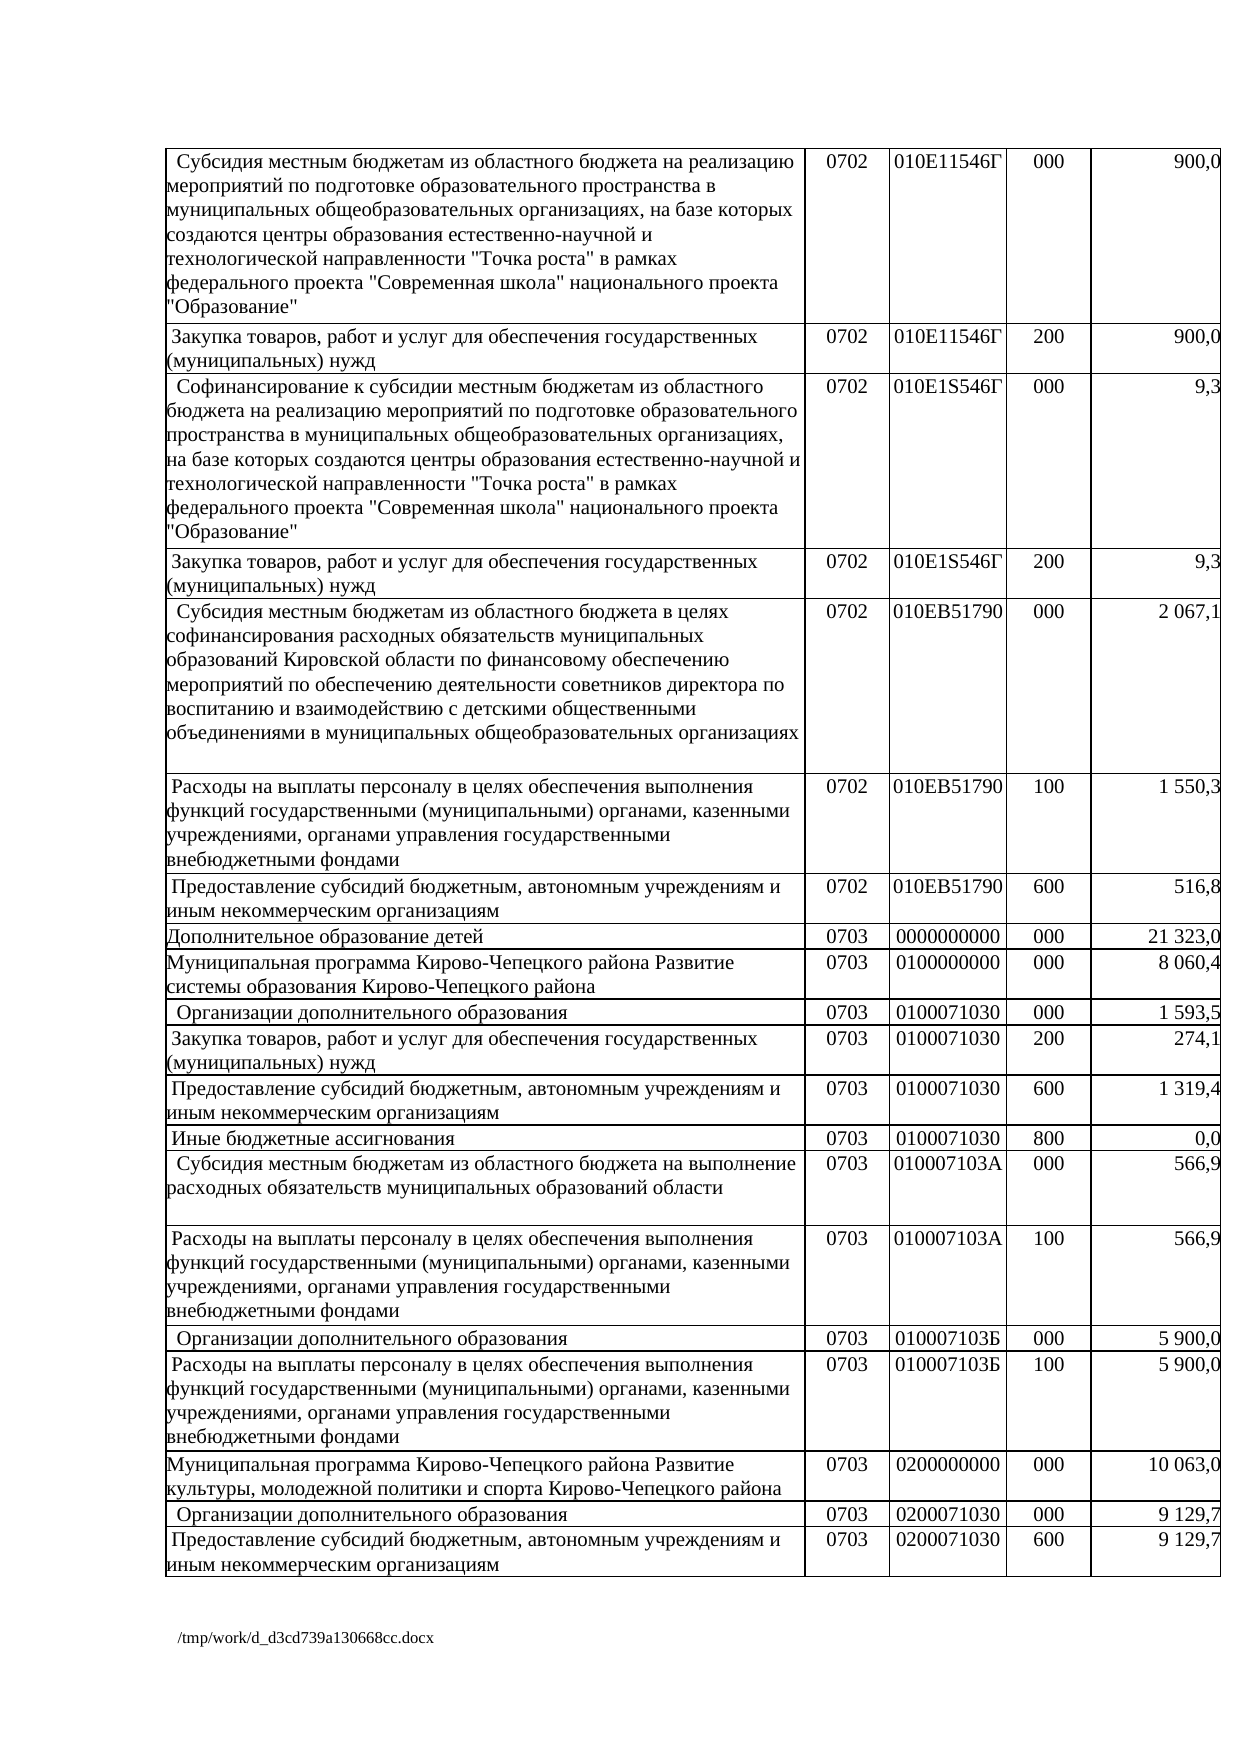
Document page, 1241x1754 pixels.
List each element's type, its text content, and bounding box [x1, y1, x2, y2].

table_cell 000 [1007, 1000, 1090, 1024]
table_cell 100 [1007, 774, 1090, 873]
table_cell 800 [1007, 1126, 1090, 1149]
table_cell 0703 [806, 1076, 889, 1124]
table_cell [167, 1527, 804, 1576]
table_cell Предоставление субсидий бюджетным, автономным учреждениям и иным некоммерческим организациям [167, 1076, 804, 1124]
table_cell 10 063,0 [1092, 1452, 1220, 1500]
table_cell 1 319,4 [1092, 1076, 1220, 1124]
table_cell 000 [1007, 599, 1090, 773]
table_cell Субсидия местным бюджетам из областного бюджета на выполнение расходных обязательств муниципальных образований области [167, 1151, 804, 1224]
table_cell 0703 [806, 1126, 889, 1149]
table_cell 566,9 [1092, 1226, 1220, 1324]
table_cell 0200000000 [890, 1452, 1006, 1500]
table_cell 0703 [806, 1352, 889, 1450]
table_cell Расходы на выплаты персоналу в целях обеспечения выполнения функций государственными (муниципальными) органами, казенными учреждениями, органами управления государственными внебюджетными фондами [167, 774, 804, 873]
table_cell 0703 [806, 924, 889, 948]
table_cell 0703 [806, 1000, 889, 1024]
table_cell Организации дополнительного образования [167, 1326, 804, 1350]
table_cell 5 900,0 [1092, 1352, 1220, 1450]
table_cell 0000000000 [890, 924, 1006, 948]
table_cell 9 129,7 [1092, 1527, 1220, 1576]
table_cell Дополнительное образование детей [167, 924, 804, 948]
table_cell Софинансирование к субсидии местным бюджетам из областного бюджета на реализацию мероприятий по подготовке образовательного пространства в муниципальных общеобразовательных организациях, на базе которых создаются центры образования естественно-научной и технологической направленности "Точка роста" в рамках федерального проекта "Современная школа" национального проекта "Образование" [167, 374, 804, 548]
table_cell 0200071030 [890, 1502, 1006, 1526]
table_cell 0100071030 [890, 1076, 1006, 1124]
table_cell 0100071030 [890, 1000, 1006, 1024]
table_cell Организации дополнительного образования [167, 1000, 804, 1024]
table_cell 600 [1007, 1076, 1090, 1124]
table_cell 900,0 [1092, 324, 1220, 373]
table_cell 010EВ51790 [890, 599, 1006, 773]
table_cell 010E1S546Г [890, 374, 1006, 548]
table_cell 200 [1007, 549, 1090, 598]
table_cell 100 [1007, 1226, 1090, 1324]
table_cell 0702 [806, 599, 889, 773]
table_cell Субсидия местным бюджетам из областного бюджета на реализацию мероприятий по подготовке образовательного пространства в муниципальных общеобразовательных организациях, на базе которых создаются центры образования естественно-научной и технологической направленности "Точка роста" в рамках федерального проекта "Современная школа" национального проекта "Образование" [167, 149, 804, 323]
table_cell 010007103A [890, 1151, 1006, 1224]
table_cell Предоставление субсидий бюджетным, автономным учреждениям и иным некоммерческим организациям [167, 874, 804, 923]
table_cell 000 [1007, 374, 1090, 548]
table_cell 010EВ51790 [890, 874, 1006, 923]
table_cell 100 [1007, 1352, 1090, 1450]
table_cell 516,8 [1092, 874, 1220, 923]
table_cell 010E1S546Г [890, 549, 1006, 598]
table_cell 010007103Б [890, 1352, 1006, 1450]
table_cell 5 900,0 [1092, 1326, 1220, 1350]
table_cell 0703 [806, 1527, 889, 1576]
table_cell Субсидия местным бюджетам из областного бюджета в целях софинансирования расходных обязательств муниципальных образований Кировской области по финансовому обеспечению мероприятий по обеспечению деятельности советников директора по воспитанию и взаимодействию с детскими общественными объединениями в муниципальных общеобразовательных организациях [167, 599, 804, 773]
table_cell 000 [1007, 924, 1090, 948]
table_cell 200 [1007, 324, 1090, 373]
table_cell 000 [1007, 1502, 1090, 1526]
table_cell Расходы на выплаты персоналу в целях обеспечения выполнения функций государственными (муниципальными) органами, казенными учреждениями, органами управления государственными внебюджетными фондами [167, 1226, 804, 1324]
table_cell Организации дополнительного образования [167, 1502, 804, 1526]
table_cell Закупка товаров, работ и услуг для обеспечения государственных (муниципальных) нужд [167, 1026, 804, 1074]
table_cell 2 067,1 [1092, 599, 1220, 773]
table_cell 0702 [806, 549, 889, 598]
table_cell 0702 [806, 374, 889, 548]
table_cell 000 [1007, 1326, 1090, 1350]
table_cell 0703 [806, 1326, 889, 1350]
table_cell Закупка товаров, работ и услуг для обеспечения государственных (муниципальных) нужд [167, 549, 804, 598]
table_cell Закупка товаров, работ и услуг для обеспечения государственных (муниципальных) нужд [167, 324, 804, 373]
table_cell 010E11546Г [890, 324, 1006, 373]
table_cell 010007103A [890, 1226, 1006, 1324]
table_cell 000 [1007, 1151, 1090, 1224]
table_cell 0702 [806, 774, 889, 873]
table_cell Муниципальная программа Кирово-Чепецкого района Развитие культуры, молодежной политики и спорта Кирово-Чепецкого района [167, 1452, 804, 1500]
table_cell Иные бюджетные ассигнования [167, 1126, 804, 1149]
table_cell 0703 [806, 1502, 889, 1526]
table_cell 200 [1007, 1026, 1090, 1074]
table_cell 0200071030 [890, 1527, 1006, 1576]
table_cell 000 [1007, 1452, 1090, 1500]
table_cell 0,0 [1092, 1126, 1220, 1149]
table_cell 274,1 [1092, 1026, 1220, 1074]
table_cell Расходы на выплаты персоналу в целях обеспечения выполнения функций государственными (муниципальными) органами, казенными учреждениями, органами управления государственными внебюджетными фондами [167, 1352, 804, 1450]
table_cell 0702 [806, 149, 889, 323]
table_cell 0703 [806, 950, 889, 998]
table_cell 9,3 [1092, 374, 1220, 548]
table_cell 000 [1007, 950, 1090, 998]
table_cell 010EВ51790 [890, 774, 1006, 873]
table_cell 600 [1007, 874, 1090, 923]
table_cell 010007103Б [890, 1326, 1006, 1350]
table_cell 0703 [806, 1226, 889, 1324]
table_cell 0100071030 [890, 1126, 1006, 1149]
table_cell 9 129,7 [1092, 1502, 1220, 1526]
table_cell 1 550,3 [1092, 774, 1220, 873]
table_cell 000 [1007, 149, 1090, 323]
table_cell 0702 [806, 324, 889, 373]
table_cell 0703 [806, 1026, 889, 1074]
table_cell 0702 [806, 874, 889, 923]
table_cell 0100071030 [890, 1026, 1006, 1074]
table_cell 010E11546Г [890, 149, 1006, 323]
table_cell 0703 [806, 1452, 889, 1500]
table_cell 900,0 [1092, 149, 1220, 323]
table_cell 566,9 [1092, 1151, 1220, 1224]
table_cell Муниципальная программа Кирово-Чепецкого района Развитие системы образования Кирово-Чепецкого района [167, 950, 804, 998]
table_cell 1 593,5 [1092, 1000, 1220, 1024]
table_cell 21 323,0 [1092, 924, 1220, 948]
table_cell 600 [1007, 1527, 1090, 1576]
table_cell 0100000000 [890, 950, 1006, 998]
table_cell 0703 [806, 1151, 889, 1224]
table_cell 9,3 [1092, 549, 1220, 598]
table_cell 8 060,4 [1092, 950, 1220, 998]
